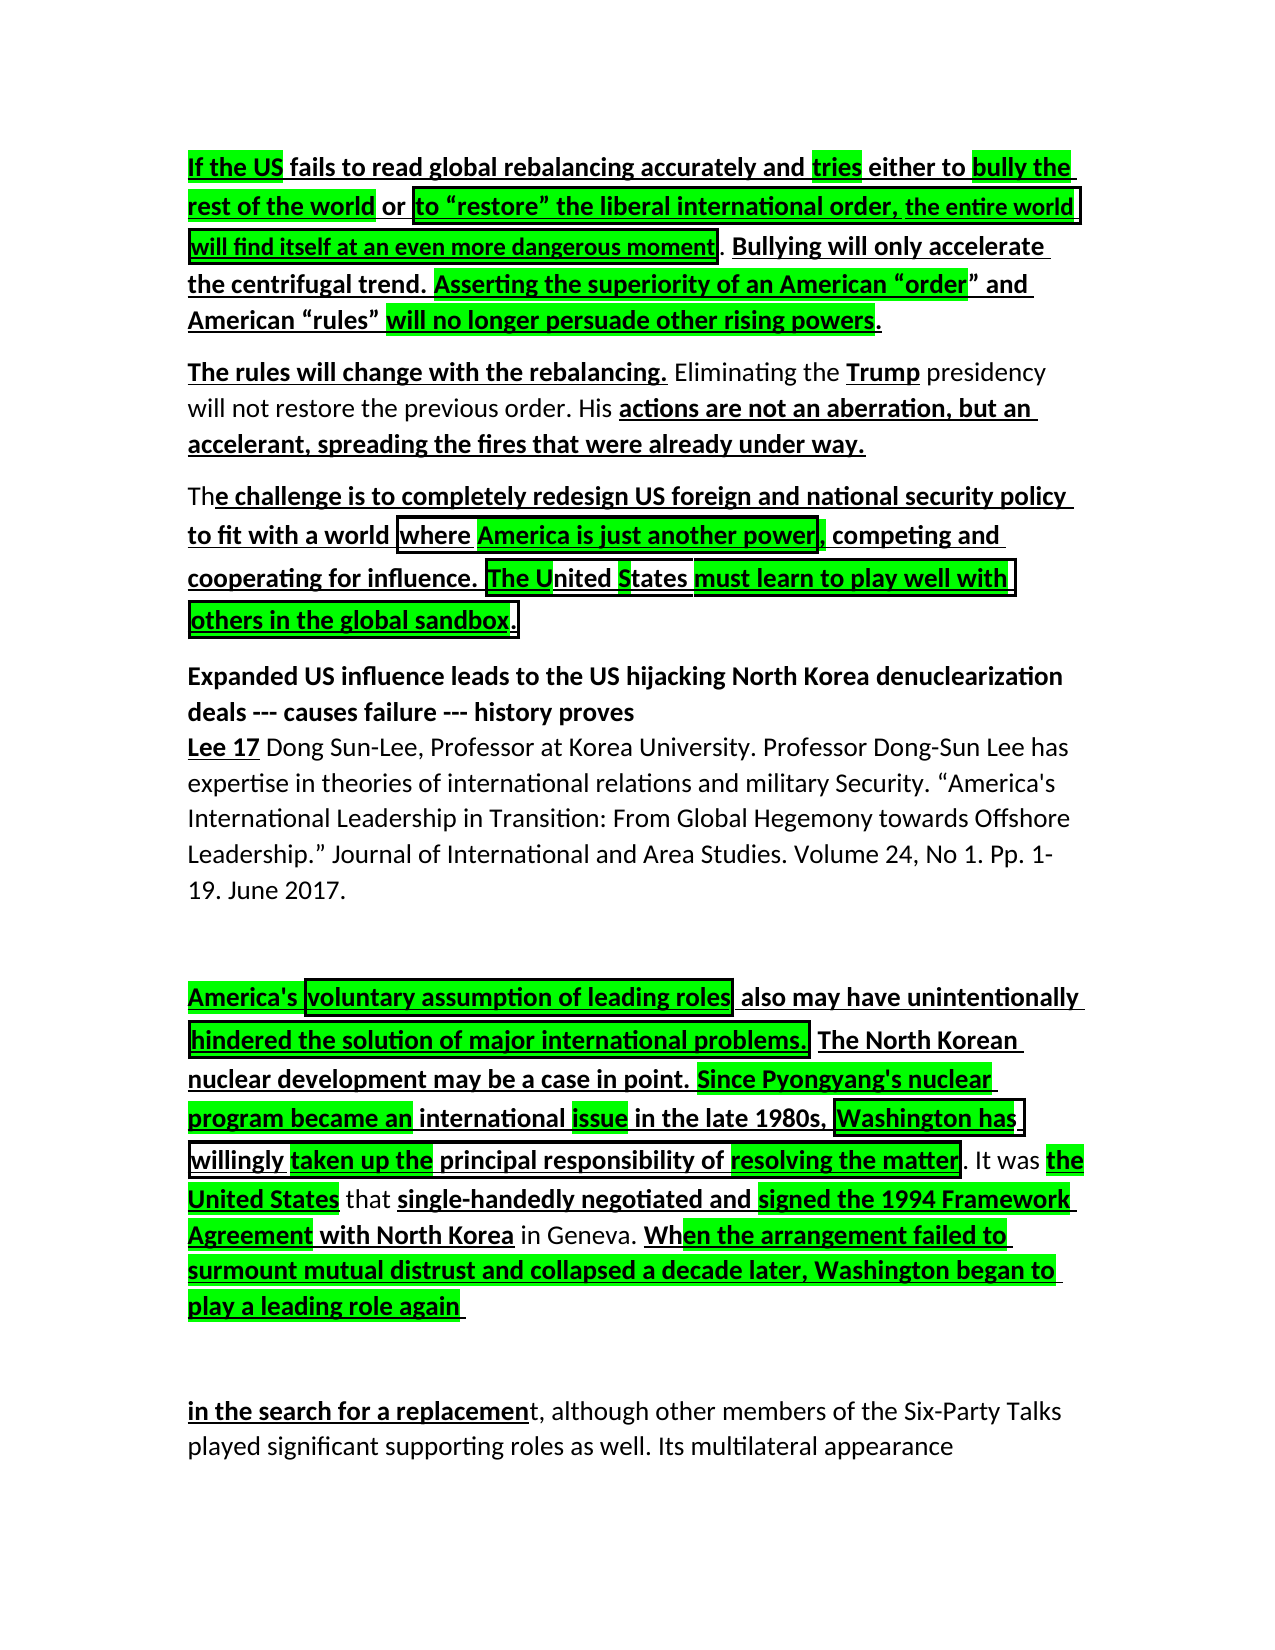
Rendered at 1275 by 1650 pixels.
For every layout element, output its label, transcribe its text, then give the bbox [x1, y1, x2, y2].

text Lee 17 Dong Sun-Lee, Professor at Korea University. Professor Dong-Sun Lee has expertise in theories of international relations and military Security. “America's International Leadership in Transition: From Global Hegemony towards Offshore Leadership.” Journal of International and Area Studies. Volume 24, No 1. Pp. 1-19. June 2017. [187, 730, 1087, 906]
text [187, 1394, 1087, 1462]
text America's voluntary assumption of leading roles also may have unintentionally hindered the solution of major international problems. The North Korean nuclear development may be a case in point. Since Pyongyang's nuclear program became an international issue in the late 1980s, Washington has willingly taken up the principal responsibility of resolving the matter. It was the United States that single-handedly negotiated and signed the 1994 Framework Agreement with North Korea in Geneva. When the arrangement failed to surmount mutual distrust and collapsed a decade later, Washington began to play a leading role again [187, 977, 1087, 1322]
text If the US fails to read global rebalancing accurately and tries either to bully the rest of the world or to “restore” the liberal international order, the entire world will find itself at an even more dangerous moment. Bullying will only accelerate the centrifugal trend. Asserting the superiority of an American “order” and American “rules” will no longer persuade other rising powers. [187, 150, 1087, 336]
subtitle Expanded US influence leads to the US hijacking North Korea denuclearization deals --- causes failure --- history proves [187, 659, 1087, 728]
text The rules will change with the rebalancing. Eliminating the Trump presidency will not restore the previous order. His actions are not an aberration, but an accelerant, spreading the fires that were already under way. [187, 356, 1087, 460]
text The challenge is to completely redesign US foreign and national security policy to fit with a world where America is just another power, competing and cooperating for influence. The United States must learn to play well with others in the global sandbox. [187, 479, 1087, 639]
